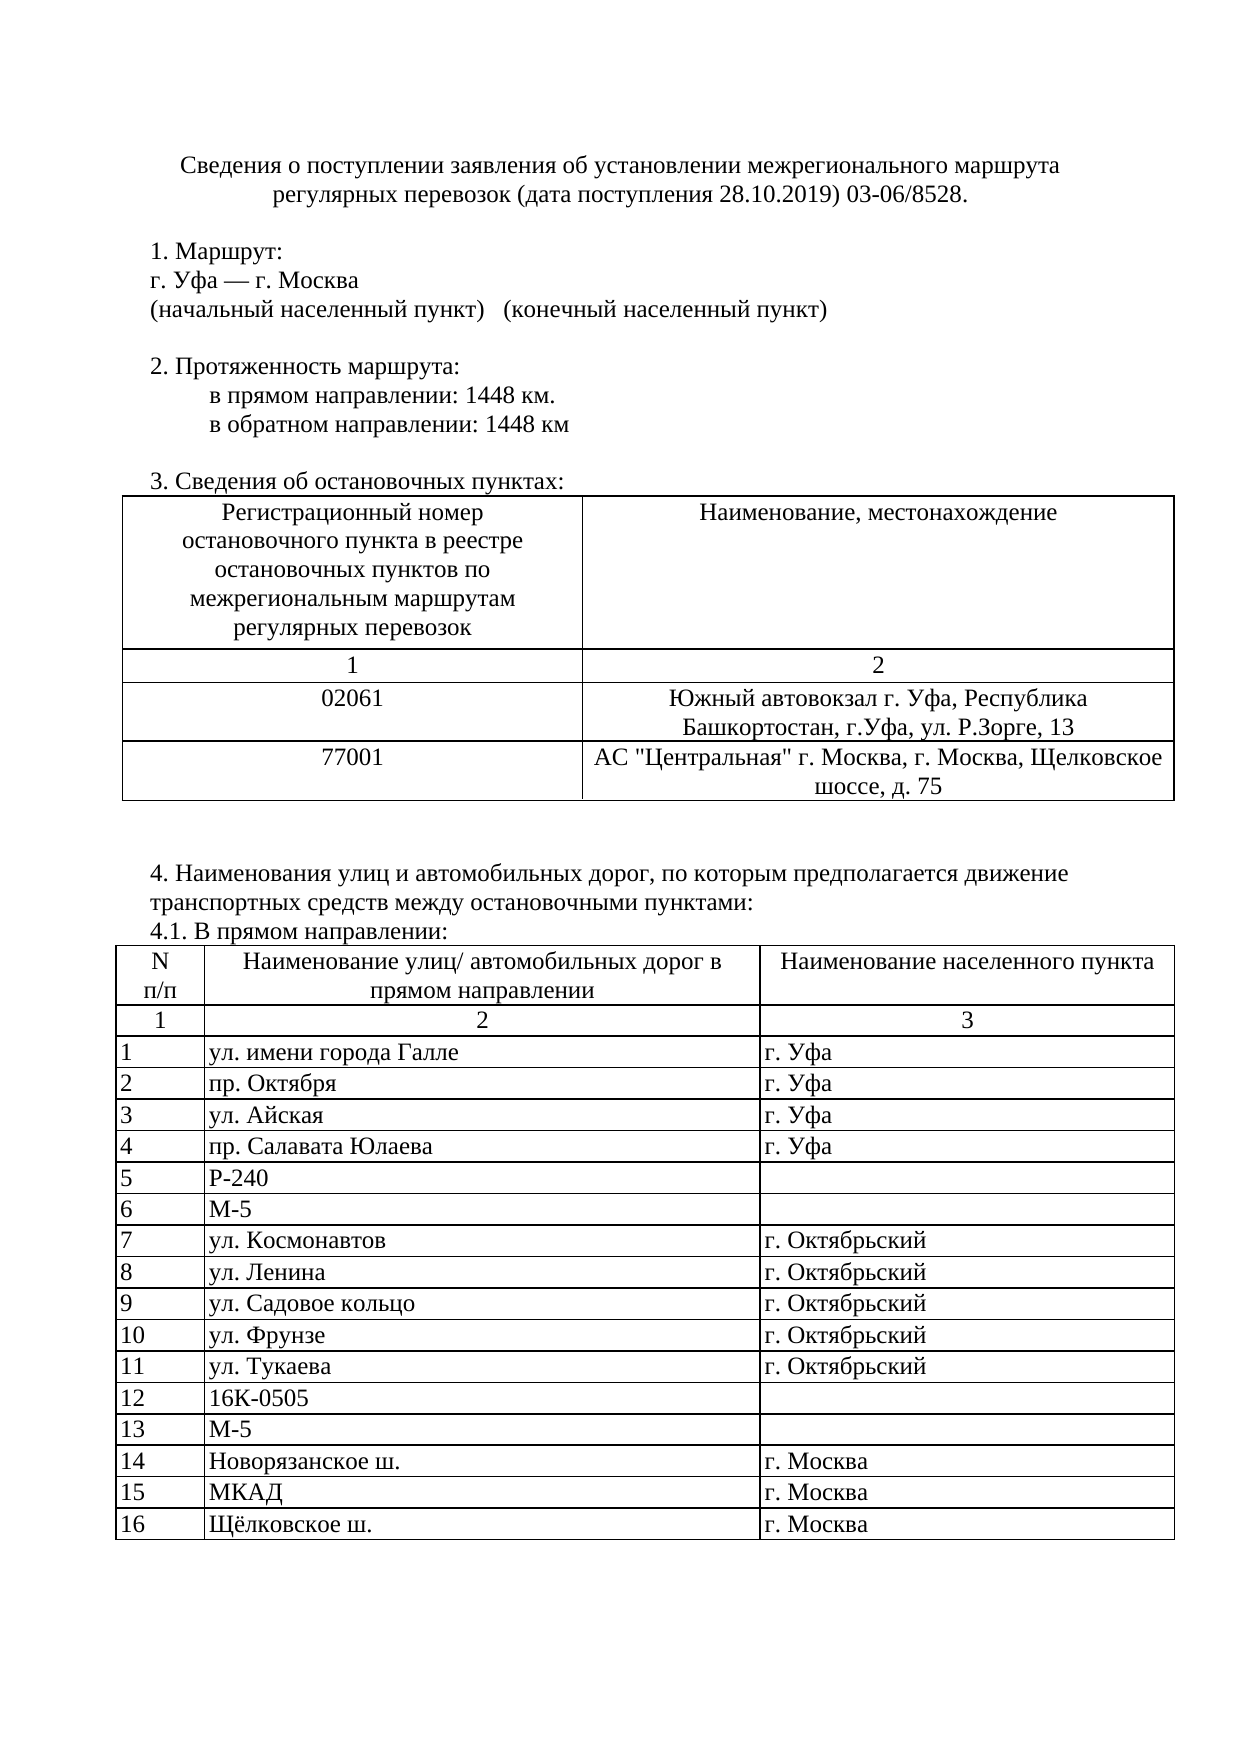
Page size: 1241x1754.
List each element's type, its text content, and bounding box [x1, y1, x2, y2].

table_cell МКАД [205, 1477, 759, 1507]
table_cell Новорязанское ш. [205, 1446, 759, 1476]
table_cell ул. имени города Галле [205, 1037, 759, 1067]
table_cell 77001 [123, 742, 582, 799]
table_cell 2 [117, 1068, 204, 1098]
table_cell г. Уфа [761, 1037, 1174, 1067]
table_cell Щёлковское ш. [205, 1509, 759, 1539]
text 3. Сведения об остановочных пунктах: [150, 466, 1090, 495]
table_cell 8 [117, 1257, 204, 1287]
table_cell ул. Фрунзе [205, 1320, 759, 1350]
table_cell АС "Центральная" г. Москва, г. Москва, Щелковское шоссе, д. 75 [583, 742, 1173, 799]
text 2. Протяженность маршрута: [150, 351, 1090, 380]
table_cell 6 [117, 1194, 204, 1224]
table_cell 02061 [123, 683, 582, 740]
table_cell 1 [117, 1037, 204, 1067]
table_cell ул. Тукаева [205, 1352, 759, 1381]
table_header N п/п [117, 946, 204, 1004]
table_cell г. Октябрьский [761, 1289, 1174, 1318]
table_cell М-5 [205, 1194, 759, 1224]
text в обратном направлении: 1448 км [150, 409, 1090, 437]
table_cell 12 [117, 1383, 204, 1413]
table_cell М-5 [205, 1415, 759, 1444]
table_cell ул. Айская [205, 1100, 759, 1130]
table_cell 3 [761, 1006, 1174, 1035]
text г. Уфа — г. Москва [150, 265, 1090, 294]
table_cell [761, 1415, 1174, 1444]
table_cell пр. Октября [205, 1068, 759, 1098]
table_cell г. Москва [761, 1446, 1174, 1476]
table_cell г. Октябрьский [761, 1226, 1174, 1256]
table_cell 7 [117, 1226, 204, 1256]
table_cell [761, 1163, 1174, 1193]
table_cell г. Октябрьский [761, 1257, 1174, 1287]
text в прямом направлении: 1448 км. [150, 380, 1090, 409]
text Сведения о поступлении заявления об установлении межрегионального маршрута регулярных перевозок (дата поступления 28.10.2019) 03-06/8528. [150, 150, 1090, 207]
table_cell 1 [123, 650, 582, 681]
table_cell г. Уфа [761, 1100, 1174, 1130]
table_cell 13 [117, 1415, 204, 1444]
table_cell 14 [117, 1446, 204, 1476]
table_cell 5 [117, 1163, 204, 1193]
table_cell 11 [117, 1352, 204, 1381]
table_cell г. Москва [761, 1509, 1174, 1539]
table_cell г. Октябрьский [761, 1352, 1174, 1381]
table_cell [761, 1383, 1174, 1413]
table_cell 1 [117, 1006, 204, 1035]
table_cell пр. Салавата Юлаева [205, 1131, 759, 1161]
table_cell 2 [205, 1006, 759, 1035]
table_header Наименование улиц/ автомобильных дорог в прямом направлении [205, 946, 759, 1004]
table_header Наименование населенного пункта [761, 946, 1174, 1004]
text 1. Маршрут: [150, 236, 1090, 265]
table_cell 2 [583, 650, 1173, 681]
table_cell 3 [117, 1100, 204, 1130]
table_cell 9 [117, 1289, 204, 1318]
table_cell Р-240 [205, 1163, 759, 1193]
table_cell 10 [117, 1320, 204, 1350]
table_cell 16 [117, 1509, 204, 1539]
table_cell г. Москва [761, 1477, 1174, 1507]
table_header Регистрационный номер остановочного пункта в реестре остановочных пунктов по межрегиональным маршрутам регулярных перевозок [123, 497, 582, 648]
table_cell ул. Космонавтов [205, 1226, 759, 1256]
table_cell ул. Ленина [205, 1257, 759, 1287]
table_cell 15 [117, 1477, 204, 1507]
table_cell Южный автовокзал г. Уфа, Республика Башкортостан, г.Уфа, ул. Р.Зорге, 13 [583, 683, 1173, 740]
table_cell [761, 1194, 1174, 1224]
text (начальный населенный пункт) (конечный населенный пункт) [150, 294, 1090, 322]
text 4.1. В прямом направлении: [150, 916, 1090, 945]
table_cell г. Уфа [761, 1068, 1174, 1098]
table_cell 16К-0505 [205, 1383, 759, 1413]
table_cell г. Уфа [761, 1131, 1174, 1161]
table_header Наименование, местонахождение [583, 497, 1173, 648]
text 4. Наименования улиц и автомобильных дорог, по которым предполагается движение транспортных средств между остановочными пунктами: [150, 858, 1090, 916]
table_cell ул. Садовое кольцо [205, 1289, 759, 1318]
table_cell г. Октябрьский [761, 1320, 1174, 1350]
table_cell 4 [117, 1131, 204, 1161]
